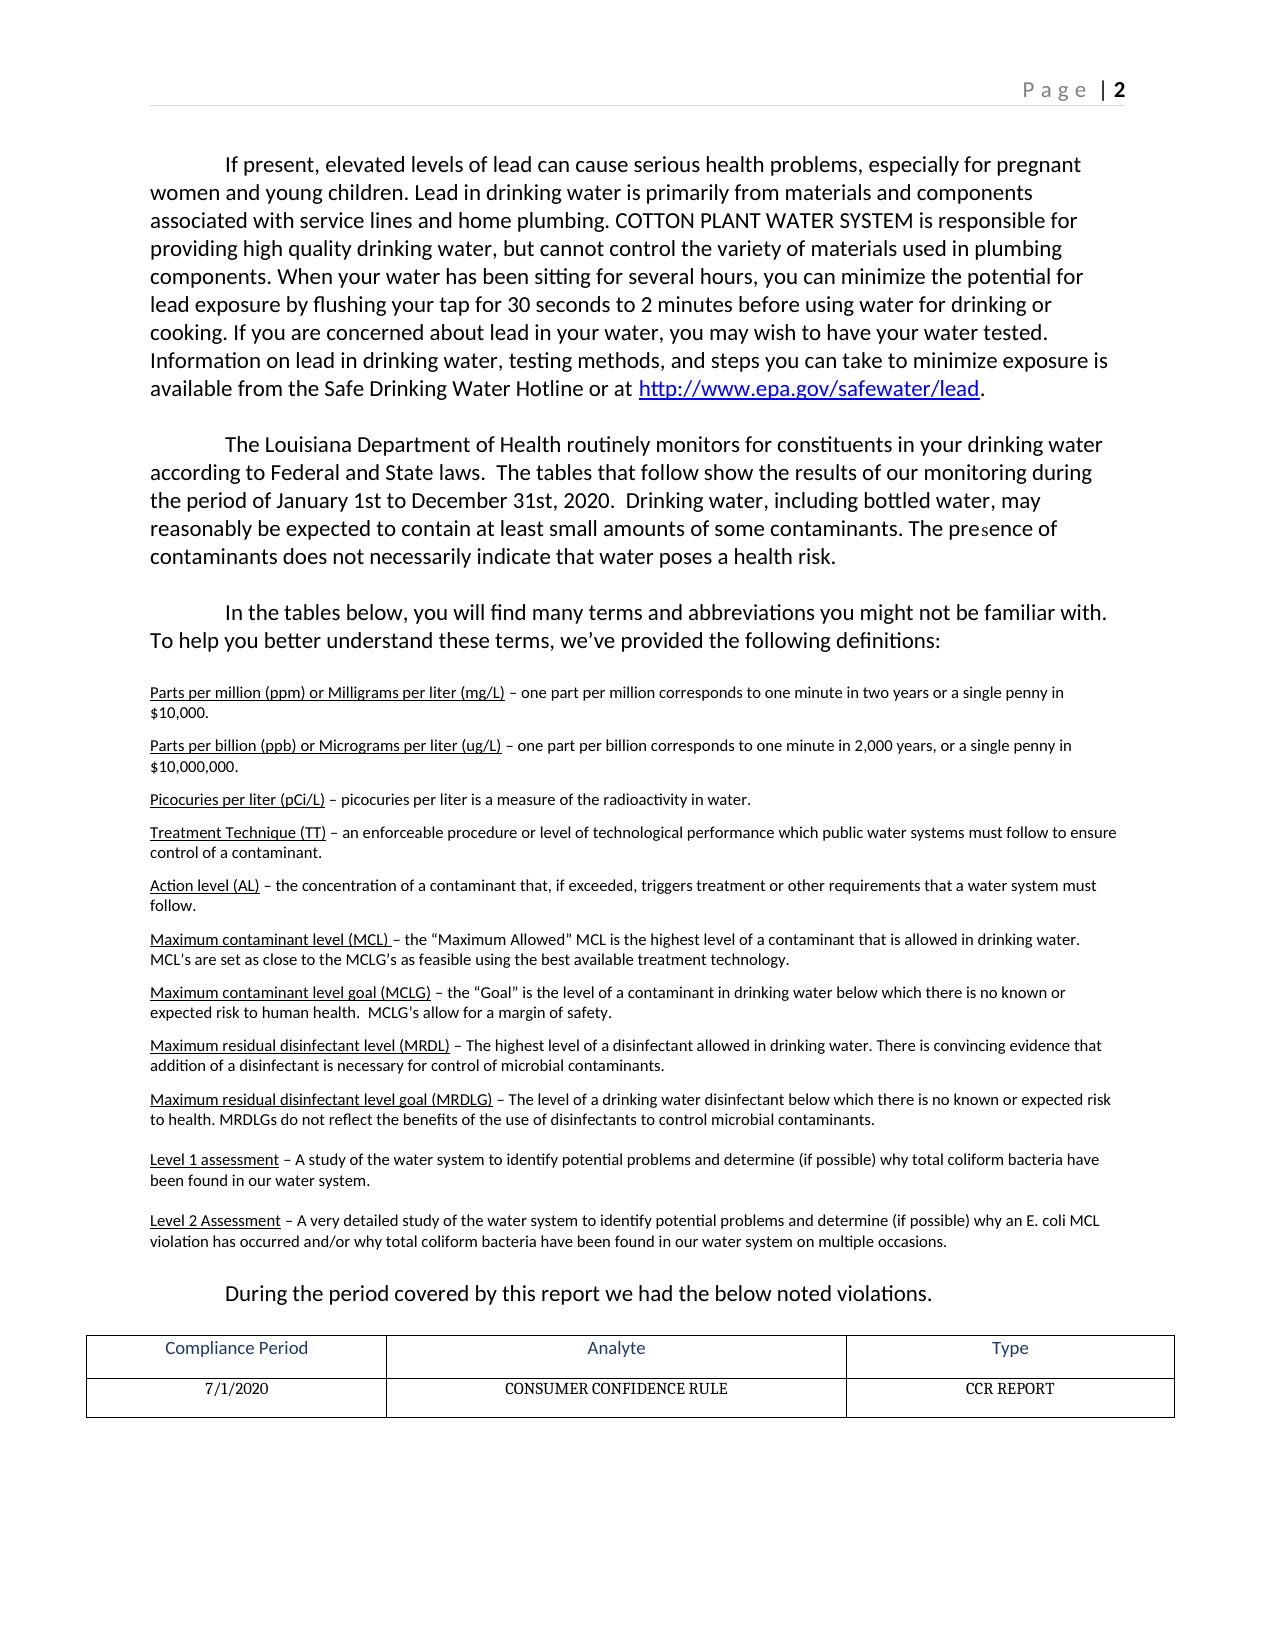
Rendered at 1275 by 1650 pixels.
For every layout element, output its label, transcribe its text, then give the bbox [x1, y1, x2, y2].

text Maximum residual disinfectant level (MRDL) – The highest level of a disinfectant allowed in drinking water. There is convincing evidence that addition of a disinfectant is necessary for control of microbial contaminants. [150, 1035, 1125, 1076]
table_header Compliance Period [87, 1336, 386, 1378]
text Parts per billion (ppb) or Micrograms per liter (ug/L) – one part per billion corresponds to one minute in 2,000 years, or a single penny in $10,000,000. [150, 736, 1125, 776]
text Level 2 Assessment – A very detailed study of the water system to identify potential problems and determine (if possible) why an E. coli MCL violation has occurred and/or why total coliform bacteria have been found in our water system on multiple occasions. [150, 1211, 1125, 1251]
table_cell 7/1/2020 [87, 1379, 386, 1417]
table_header Type [847, 1336, 1174, 1378]
text If present, elevated levels of lead can cause serious health problems, especially for pregnant women and young children. Lead in drinking water is primarily from materials and components associated with service lines and home plumbing. COTTON PLANT WATER SYSTEM is responsible for providing high quality drinking water, but cannot control the variety of materials used in plumbing components. When your water has been sitting for several hours, you can minimize the potential for lead exposure by flushing your tap for 30 seconds to 2 minutes before using water for drinking or cooking. If you are concerned about lead in your water, you may wish to have your water tested. Information on lead in drinking water, testing methods, and steps you can take to minimize exposure is available from the Safe Drinking Water Hotline or at http://www.epa.gov/safewater/lead. [150, 150, 1125, 402]
text During the period covered by this report we had the below noted violations. [150, 1279, 1125, 1307]
text The Louisiana Department of Health routinely monitors for constituents in your drinking water according to Federal and State laws. The tables that follow show the results of our monitoring during the period of January 1st to December 31st, 2020. Drinking water, including bottled water, may reasonably be expected to contain at least small amounts of some contaminants. The presence of contaminants does not necessarily indicate that water poses a health risk. [150, 430, 1125, 570]
text Maximum residual disinfectant level goal (MRDLG) – The level of a drinking water disinfectant below which there is no known or expected risk to health. MRDLGs do not reflect the benefits of the use of disinfectants to control microbial contaminants. [150, 1089, 1125, 1129]
table_header Analyte [387, 1336, 846, 1378]
table_cell CONSUMER CONFIDENCE RULE [387, 1379, 846, 1417]
text Level 1 assessment – A study of the water system to identify potential problems and determine (if possible) why total coliform bacteria have been found in our water system. [150, 1150, 1125, 1190]
table_cell CCR REPORT [847, 1379, 1174, 1417]
text Picocuries per liter (pCi/L) – picocuries per liter is a measure of the radioactivity in water. [150, 789, 1125, 809]
text Maximum contaminant level goal (MCLG) – the “Goal” is the level of a contaminant in drinking water below which there is no known or expected risk to human health. MCLG’s allow for a margin of safety. [150, 982, 1125, 1023]
text Maximum contaminant level (MCL) – the “Maximum Allowed” MCL is the highest level of a contaminant that is allowed in drinking water. MCL’s are set as close to the MCLG’s as feasible using the best available treatment technology. [150, 929, 1125, 969]
text Treatment Technique (TT) – an enforceable procedure or level of technological performance which public water systems must follow to ensure control of a contaminant. [150, 822, 1125, 863]
text Action level (AL) – the concentration of a contaminant that, if exceeded, triggers treatment or other requirements that a water system must follow. [150, 875, 1125, 916]
text Parts per million (ppm) or Milligrams per liter (mg/L) – one part per million corresponds to one minute in two years or a single penny in $10,000. [150, 682, 1125, 723]
text In the tables below, you will find many terms and abbreviations you might not be familiar with. To help you better understand these terms, we’ve provided the following definitions: [150, 598, 1125, 654]
